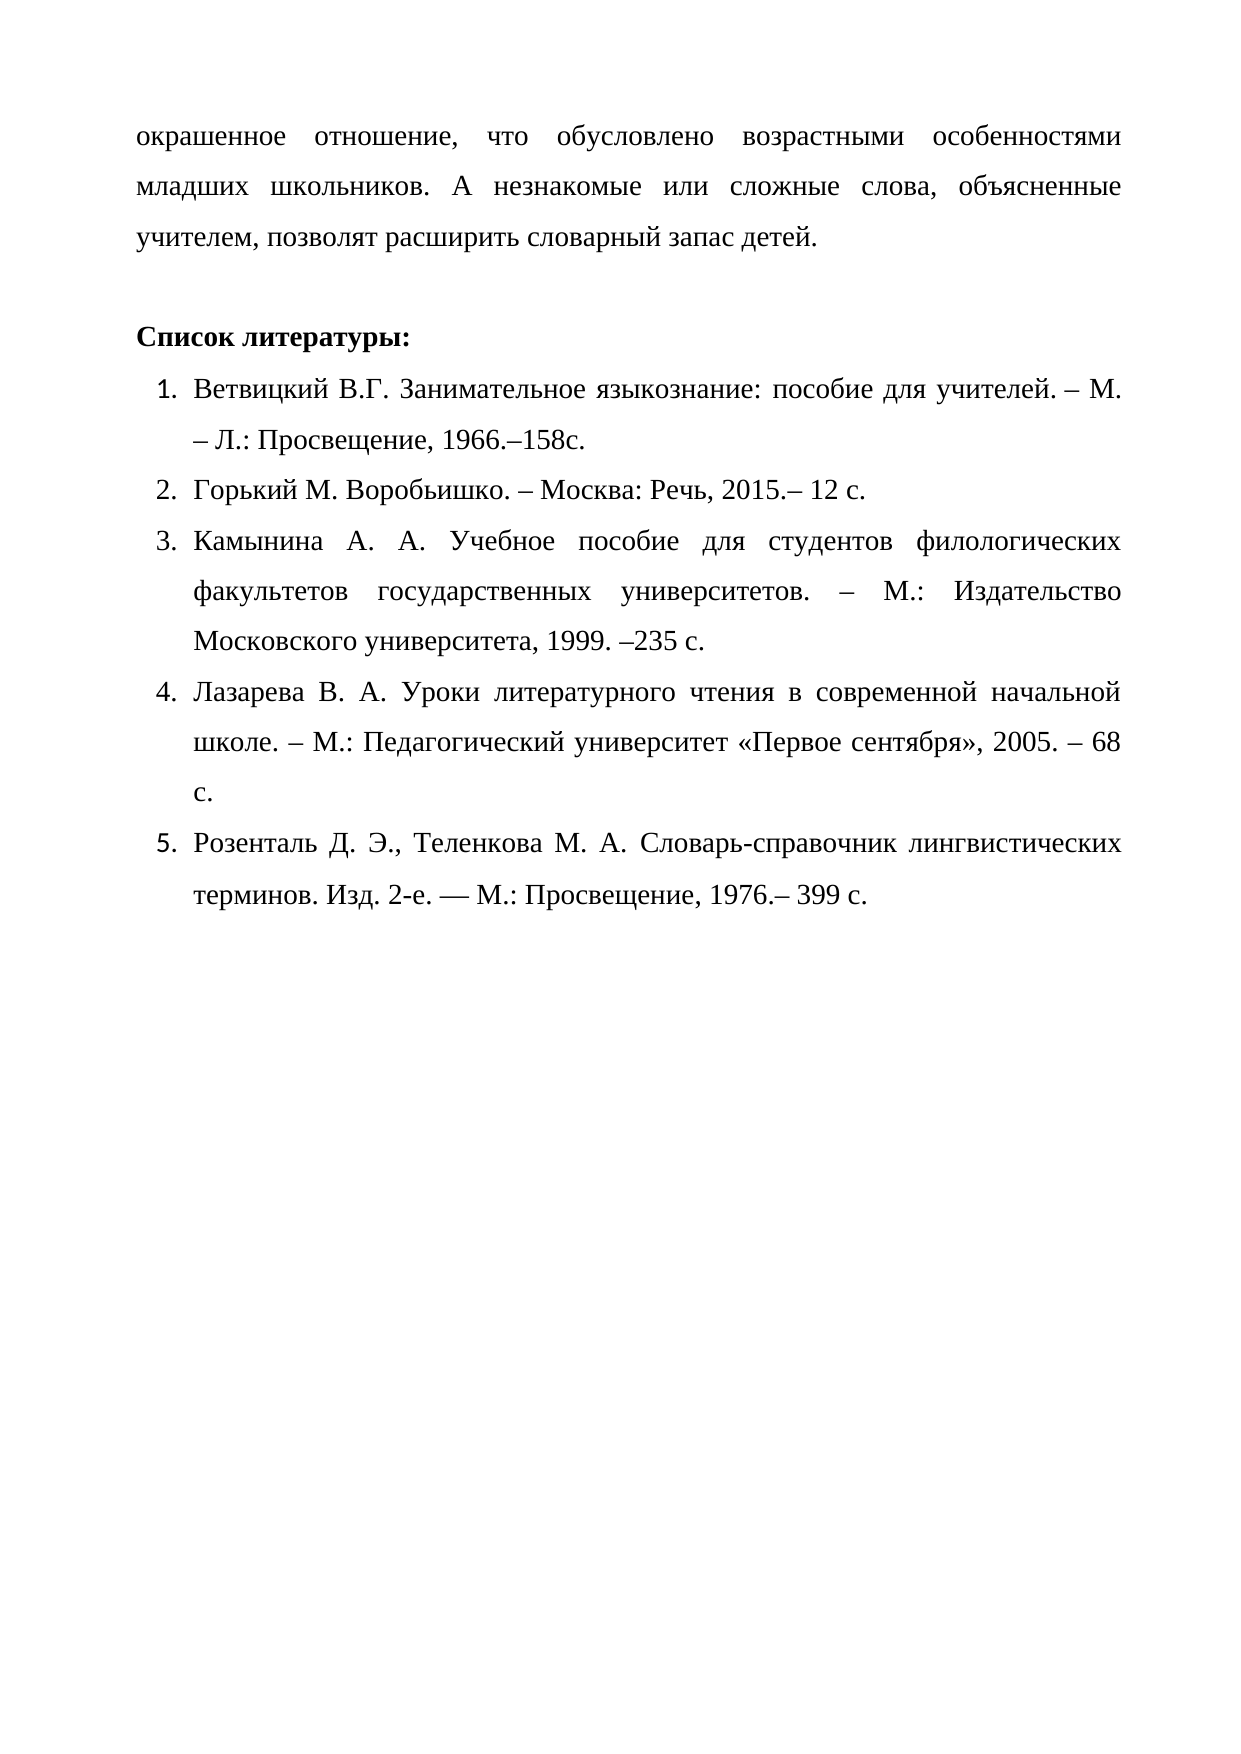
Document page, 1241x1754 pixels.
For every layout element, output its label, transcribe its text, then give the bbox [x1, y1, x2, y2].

list Ветвицкий В.Г. Занимательное языкознание: пособие для учителей. – М. – Л.: Просвещение, 1966.–158с. [156, 370, 1122, 456]
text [136, 118, 1122, 252]
text Список литературы: [136, 319, 1122, 353]
list Камынина А. А. Учебное пособие для студентов филологических факультетов государственных университетов. – М.: Издательство Московского университета, 1999. –235 с. [156, 523, 1122, 657]
list Горький М. Воробьишко. – Москва: Речь, 2015.– 12 с. [156, 472, 1122, 506]
list Розенталь Д. Э., Теленкова М. А. Словарь-справочник лингвистических терминов. Изд. 2-е. — М.: Просвещение, 1976.– 399 с. [156, 824, 1122, 911]
list Лазарева В. А. Уроки литературного чтения в современной начальной школе. – М.: Педагогический университет «Первое сентября», 2005. – 68 с. [156, 674, 1122, 808]
